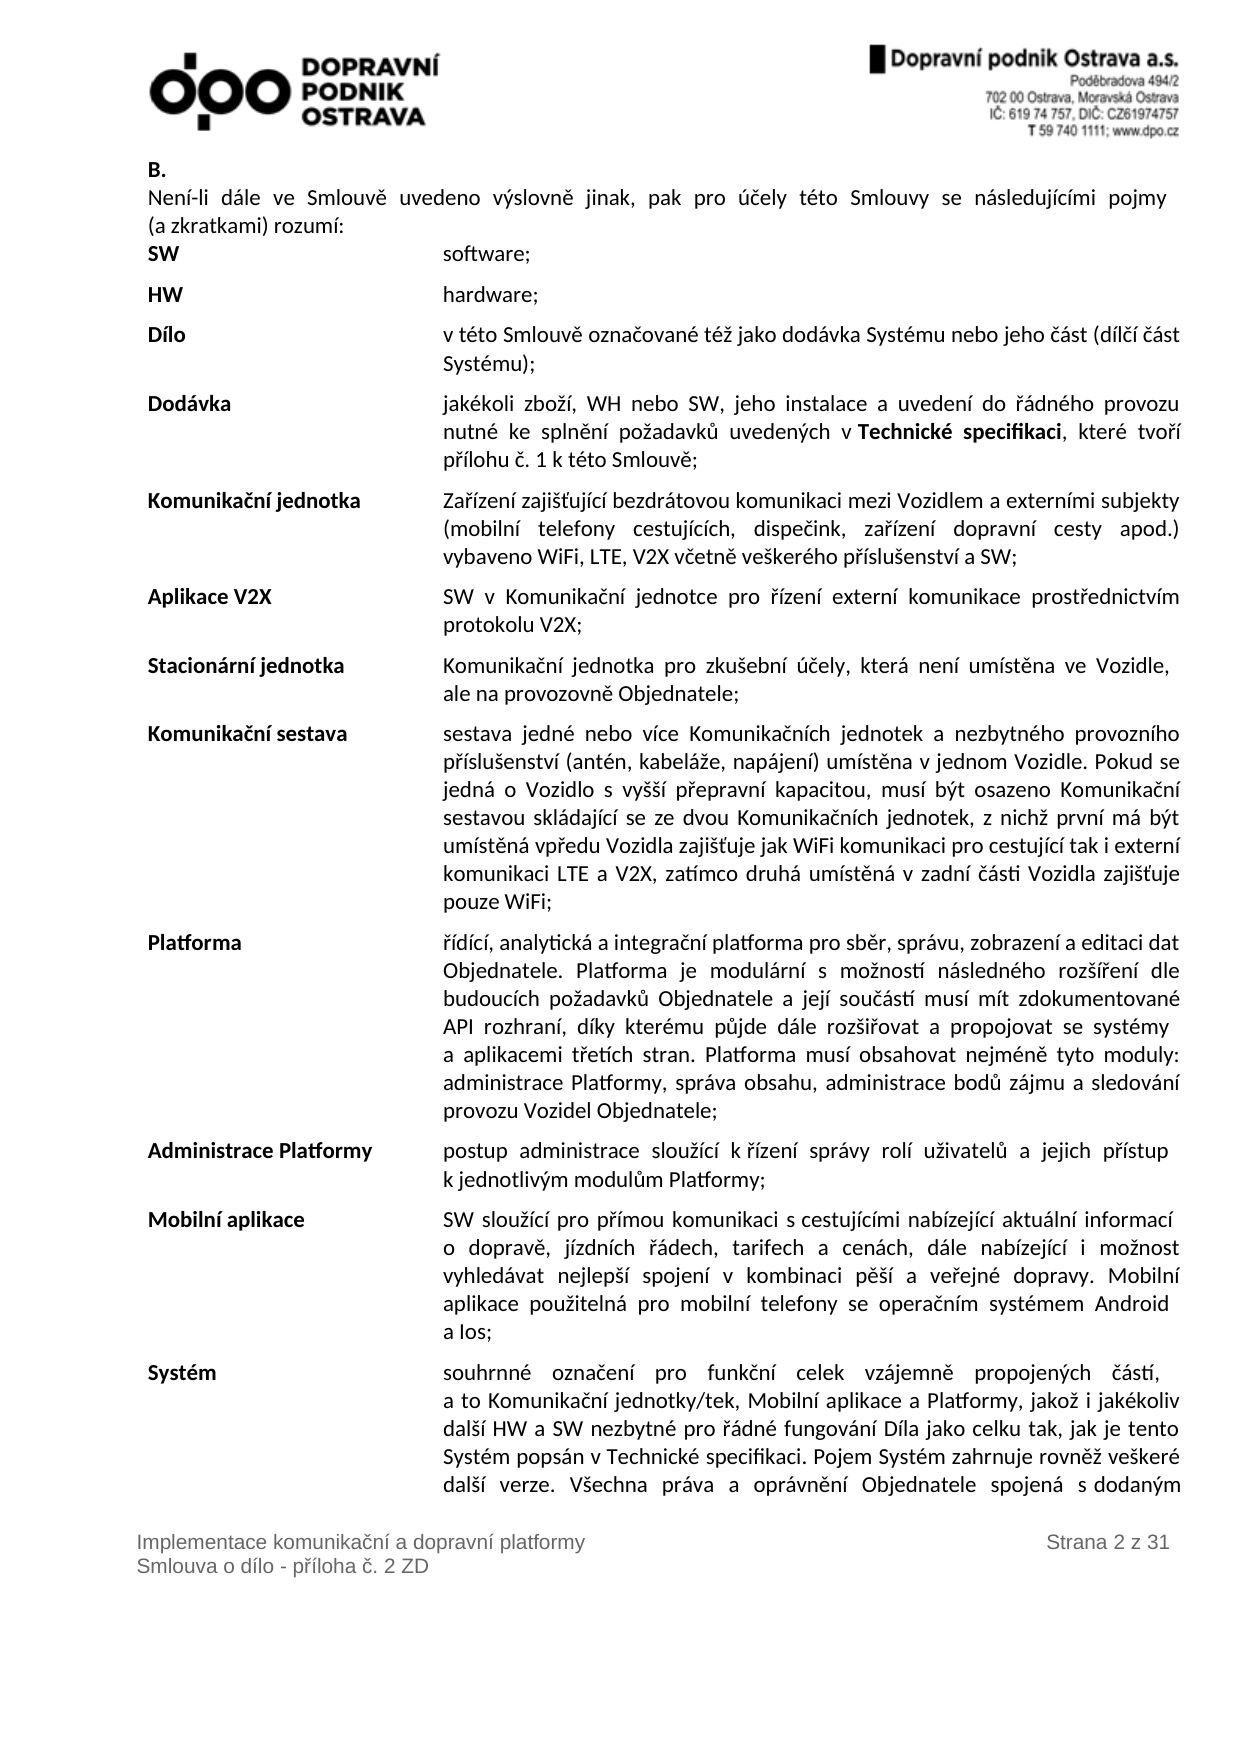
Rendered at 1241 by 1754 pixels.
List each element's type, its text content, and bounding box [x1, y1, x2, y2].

text SW software; [148, 239, 1181, 268]
text Komunikační jednotka Zařízení zajišťující bezdrátovou komunikaci mezi Vozidlem a externími subjekty (mobilní telefony cestujících, dispečink, zařízení dopravní cesty apod.) vybaveno WiFi, LTE, V2X včetně veškerého příslušenství a SW; [148, 486, 1181, 570]
text Aplikace V2X SW v Komunikační jednotce pro řízení externí komunikace prostřednictvím protokolu V2X; [148, 582, 1181, 638]
text Administrace Platformy postup administrace sloužící k řízení správy rolí uživatelů a jejich přístup k jednotlivým modulům Platformy; [148, 1137, 1181, 1193]
text B. [148, 156, 1181, 183]
text HW hardware; [148, 280, 1181, 308]
text Platforma řídící, analytická a integrační platforma pro sběr, správu, zobrazení a editaci dat Objednatele. Platforma je modulární s možností následného rozšíření dle budoucích požadavků Objednatele a její součástí musí mít zdokumentované API rozhraní, díky kterému půjde dále rozšiřovat a propojovat se systémy a aplikacemi třetích stran. Platforma musí obsahovat nejméně tyto moduly: administrace Platformy, správa obsahu, administrace bodů zájmu a sledování provozu Vozidel Objednatele; [148, 928, 1181, 1124]
text Není-li dále ve Smlouvě uvedeno výslovně jinak, pak pro účely této Smlouvy se následujícími pojmy (a zkratkami) rozumí: [148, 183, 1181, 239]
text Mobilní aplikace SW sloužící pro přímou komunikaci s cestujícími nabízející aktuální informací o dopravě, jízdních řádech, tarifech a cenách, dále nabízející i možnost vyhledávat nejlepší spojení v kombinaci pěší a veřejné dopravy. Mobilní aplikace použitelná pro mobilní telefony se operačním systémem Android a Ios; [148, 1205, 1181, 1345]
picture [867, 42, 1182, 142]
picture [147, 50, 444, 134]
text Komunikační sestava sestava jedné nebo více Komunikačních jednotek a nezbytného provozního příslušenství (antén, kabeláže, napájení) umístěna v jednom Vozidle. Pokud se jedná o Vozidlo s vyšší přepravní kapacitou, musí být osazeno Komunikační sestavou skládající se ze dvou Komunikačních jednotek, z nichž první má být umístěná vpředu Vozidla zajišťuje jak WiFi komunikaci pro cestující tak i externí komunikaci LTE a V2X, zatímco druhá umístěná v zadní části Vozidla zajišťuje pouze WiFi; [148, 719, 1181, 916]
text Dílo v této Smlouvě označované též jako dodávka Systému nebo jeho část (dílčí část Systému); [148, 321, 1181, 377]
text Dodávka jakékoli zboží, WH nebo SW, jeho instalace a uvedení do řádného provozu nutné ke splnění požadavků uvedených v Technické specifikaci, které tvoří přílohu č. 1 k této Smlouvě; [148, 389, 1181, 473]
text Stacionární jednotka Komunikační jednotka pro zkušební účely, která není umístěna ve Vozidle, ale na provozovně Objednatele; [148, 651, 1181, 707]
